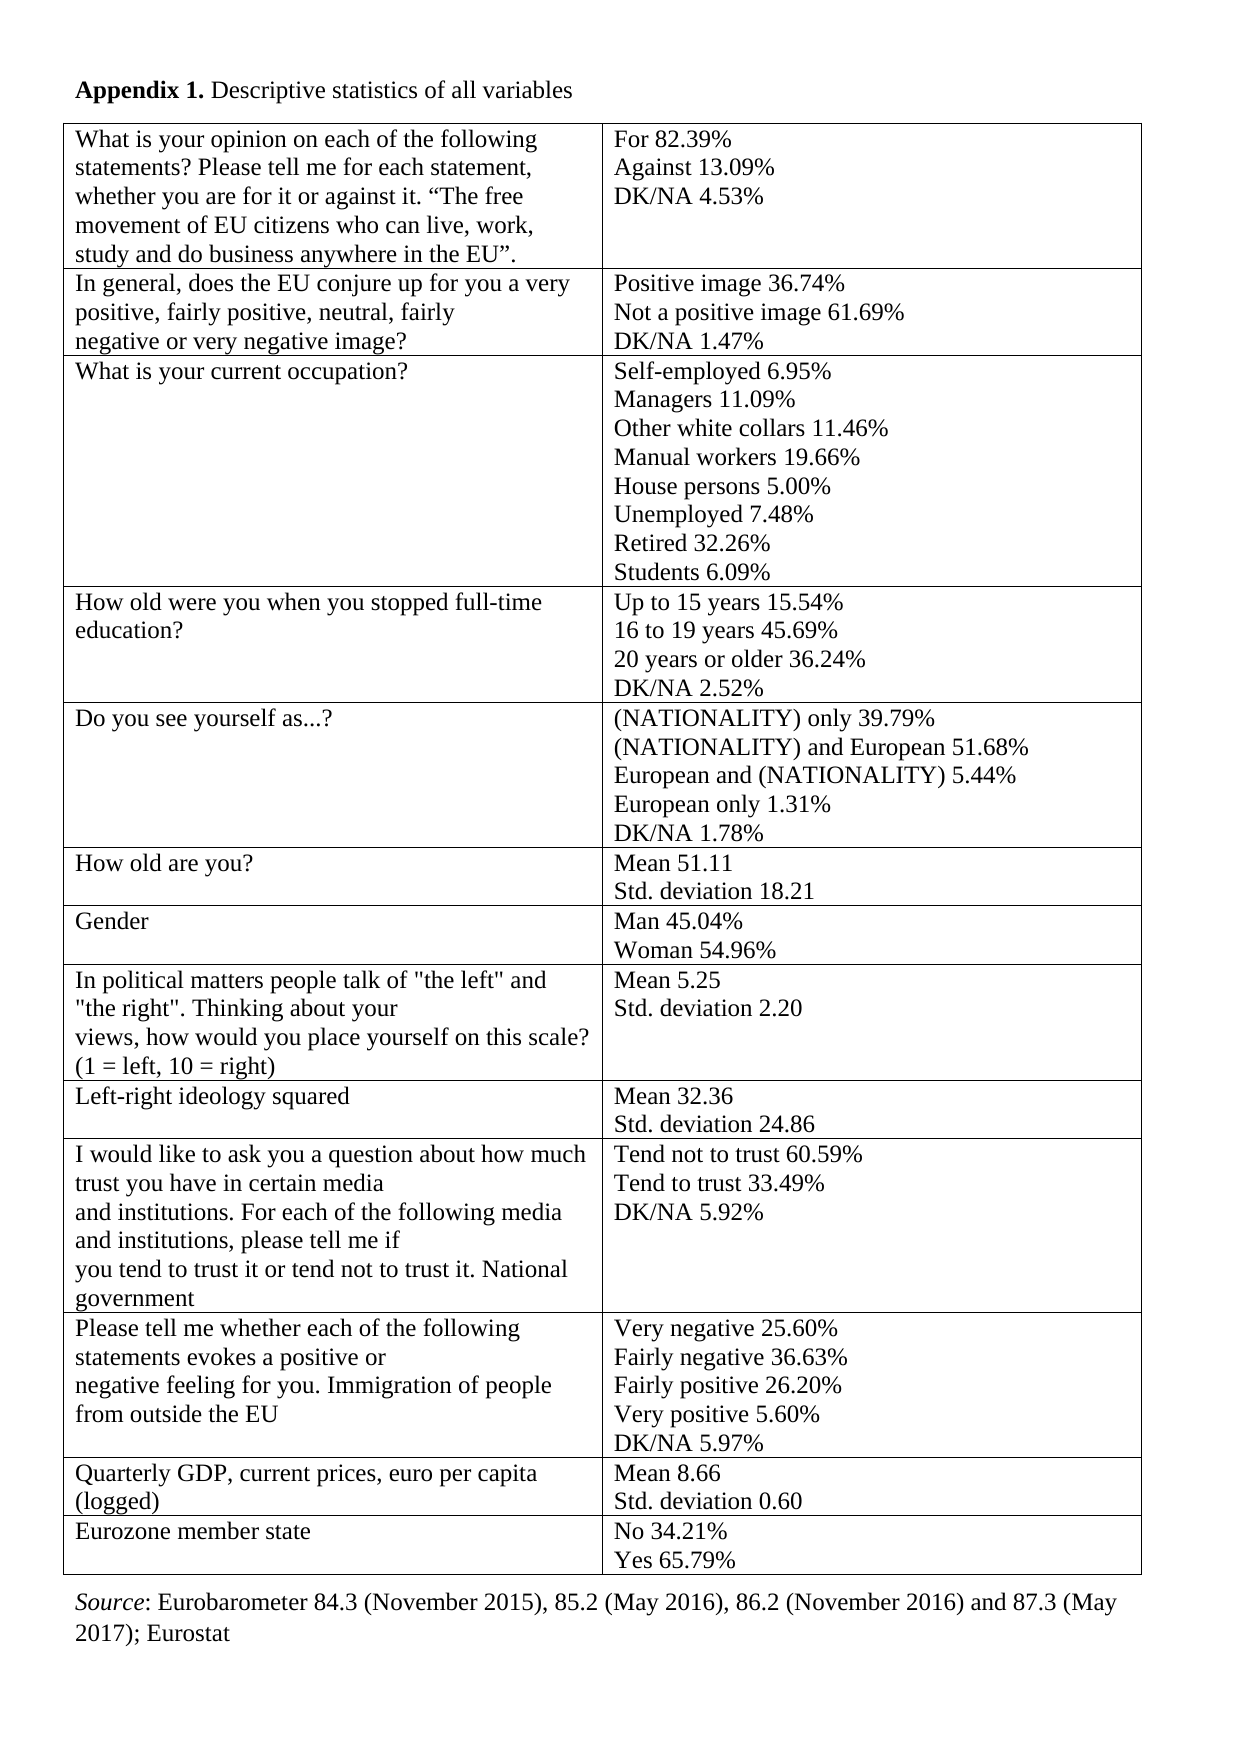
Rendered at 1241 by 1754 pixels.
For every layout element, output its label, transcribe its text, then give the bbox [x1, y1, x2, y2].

table_cell (NATIONALITY) only 39.79% (NATIONALITY) and European 51.68% European and (NATIONALITY) 5.44% European only 1.31% DK/NA 1.78% [603, 703, 1141, 847]
table_header What is your opinion on each of the following statements? Please tell me for each statement, whether you are for it or against it. “The free movement of EU citizens who can live, work, study and do business anywhere in the EU”. [64, 124, 602, 267]
text Source: Eurobarometer 84.3 (November 2015), 85.2 (May 2016), 86.2 (November 2016) and 87.3 (May 2017); Eurostat [75, 1587, 1165, 1647]
table_cell No 34.21% Yes 65.79% [603, 1516, 1141, 1574]
table_cell Man 45.04% Woman 54.96% [603, 906, 1141, 964]
table_cell Gender [64, 906, 602, 964]
table_cell Do you see yourself as...? [64, 703, 602, 847]
table_cell Please tell me whether each of the following statements evokes a positive or negative feeling for you. Immigration of people from outside the EU [64, 1313, 602, 1457]
table_cell Self-employed 6.95% Managers 11.09% Other white collars 11.46% Manual workers 19.66% House persons 5.00% Unemployed 7.48% Retired 32.26% Students 6.09% [603, 356, 1141, 586]
table_cell Up to 15 years 15.54% 16 to 19 years 45.69% 20 years or older 36.24% DK/NA 2.52% [603, 587, 1141, 702]
table_cell In political matters people talk of "the left" and "the right". Thinking about your views, how would you place yourself on this scale? (1 = left, 10 = right) [64, 965, 602, 1080]
table_cell Positive image 36.74% Not a positive image 61.69% DK/NA 1.47% [603, 269, 1141, 355]
table_cell How old are you? [64, 848, 602, 905]
table_cell Quarterly GDP, current prices, euro per capita (logged) [64, 1458, 602, 1515]
table_cell Tend not to trust 60.59% Tend to trust 33.49% DK/NA 5.92% [603, 1139, 1141, 1312]
table_cell Mean 8.66 Std. deviation 0.60 [603, 1458, 1141, 1515]
table_cell In general, does the EU conjure up for you a very positive, fairly positive, neutral, fairly negative or very negative image? [64, 269, 602, 355]
table_cell How old were you when you stopped full-time education? [64, 587, 602, 702]
table_cell What is your current occupation? [64, 356, 602, 586]
table_cell Very negative 25.60% Fairly negative 36.63% Fairly positive 26.20% Very positive 5.60% DK/NA 5.97% [603, 1313, 1141, 1457]
table_cell Mean 5.25 Std. deviation 2.20 [603, 965, 1141, 1080]
table_cell I would like to ask you a question about how much trust you have in certain media and institutions. For each of the following media and institutions, please tell me if you tend to trust it or tend not to trust it. National government [64, 1139, 602, 1312]
table_cell Mean 32.36 Std. deviation 24.86 [603, 1081, 1141, 1138]
table_cell Left-right ideology squared [64, 1081, 602, 1138]
table_cell Eurozone member state [64, 1516, 602, 1574]
table_header For 82.39% Against 13.09% DK/NA 4.53% [603, 124, 1141, 267]
table_cell Mean 51.11 Std. deviation 18.21 [603, 848, 1141, 905]
